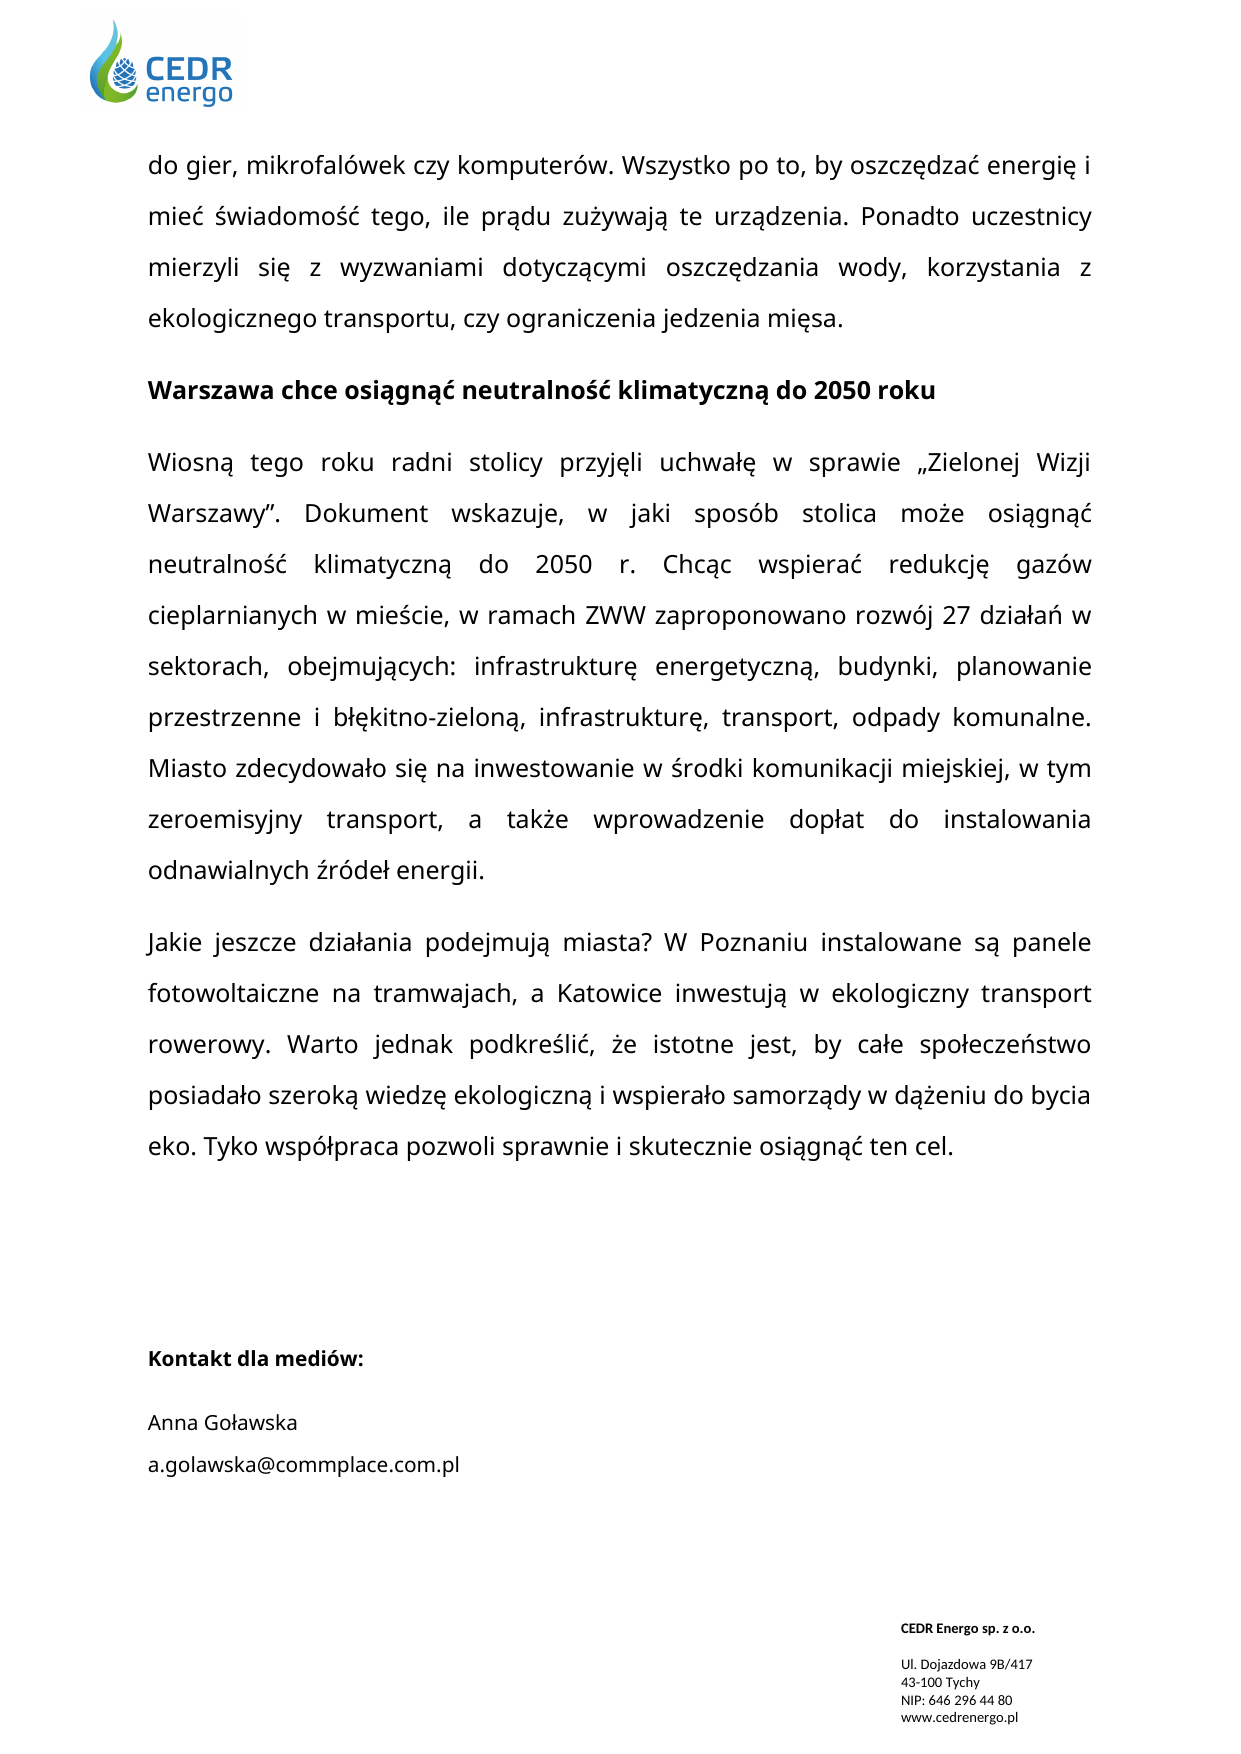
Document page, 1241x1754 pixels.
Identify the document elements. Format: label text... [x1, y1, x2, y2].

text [148, 148, 1093, 335]
text Wiosną tego roku radni stolicy przyjęli uchwałę w sprawie „Zielonej Wizji Warszawy”. Dokument wskazuje, w jaki sposób stolica może osiągnąć neutralność klimatyczną do 2050 r. Chcąc wspierać redukcję gazów cieplarnianych w mieście, w ramach ZWW zaproponowano rozwój 27 działań w sektorach, obejmujących: infrastrukturę energetyczną, budynki, planowanie przestrzenne i błękitno-zieloną, infrastrukturę, transport, odpady komunalne. Miasto zdecydowało się na inwestowanie w środki komunikacji miejskiej, w tym zeroemisyjny transport, a także wprowadzenie dopłat do instalowania odnawialnych źródeł energii. [148, 444, 1093, 887]
text a.golawska@commplace.com.pl [148, 1451, 1093, 1479]
text Warszawa chce osiągnąć neutralność klimatyczną do 2050 roku [148, 373, 1093, 407]
text Kontakt dla mediów: [148, 1344, 1093, 1373]
picture [80, 14, 242, 112]
text Jakie jeszcze działania podejmują miasta? W Poznaniu instalowane są panele fotowoltaiczne na tramwajach, a Katowice inwestują w ekologiczny transport rowerowy. Warto jednak podkreślić, że istotne jest, by całe społeczeństwo posiadało szeroką wiedzę ekologiczną i wspierało samorządy w dążeniu do bycia eko. Tyko współpraca pozwoli sprawnie i skutecznie osiągnąć ten cel. [148, 925, 1093, 1163]
text Anna Goławska [148, 1408, 1093, 1436]
